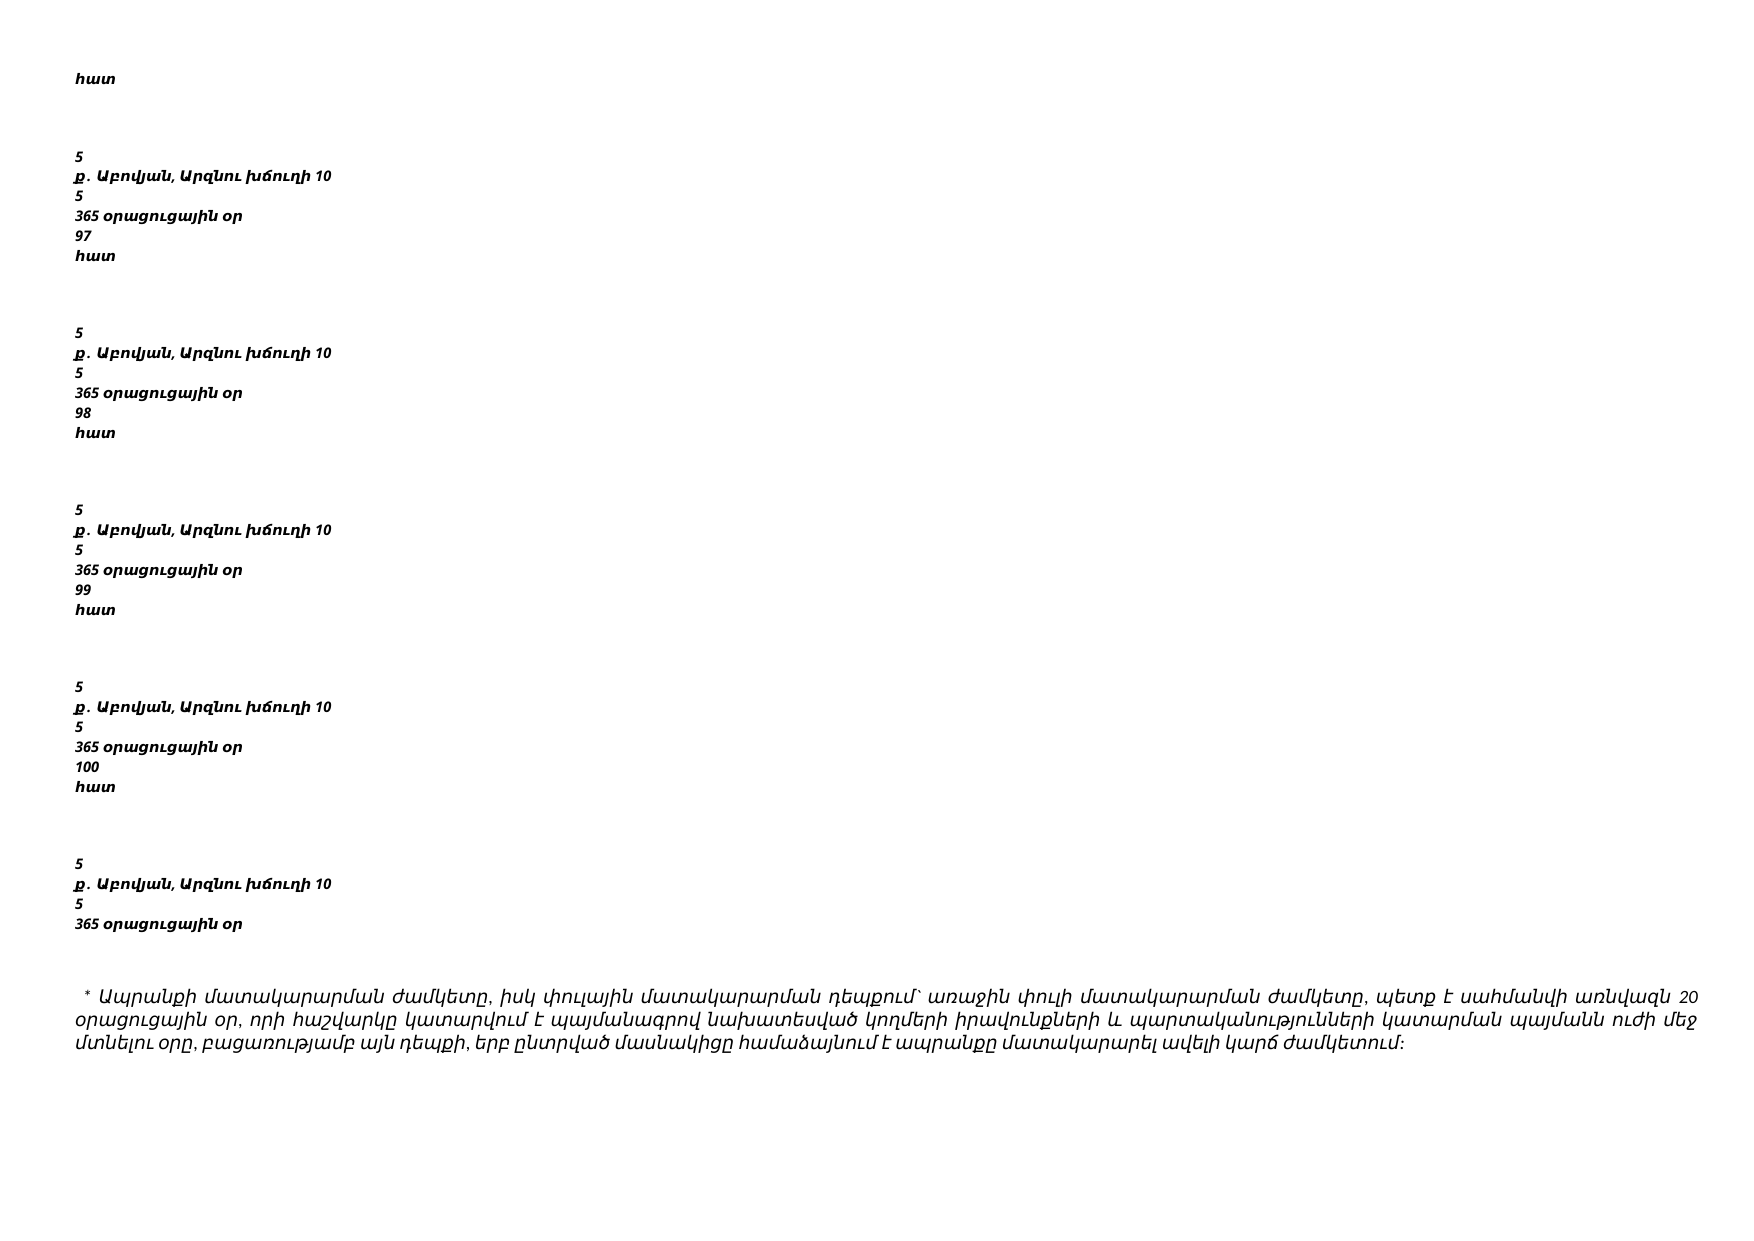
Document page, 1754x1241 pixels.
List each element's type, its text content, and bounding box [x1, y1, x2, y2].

text * Ապրանքի մատակարարման ժամկետը, իսկ փուլային մատակարարման դեպքում` առաջին փուլի մատակարարման ժամկետը, պետք է սահմանվի առնվազն 20 օրացուցային օր, որի հաշվարկը կատարվում է պայմանագրով նախատեսված կողմերի իրավունքների և պարտականությունների կատարման պայմանն ուժի մեջ մտնելու օրը, բացառությամբ այն դեպքի, երբ ընտրված մասնակիցը համաձայնում է ապրանքը մատակարարել ավելի կարճ ժամկետում: [75, 985, 1698, 1054]
